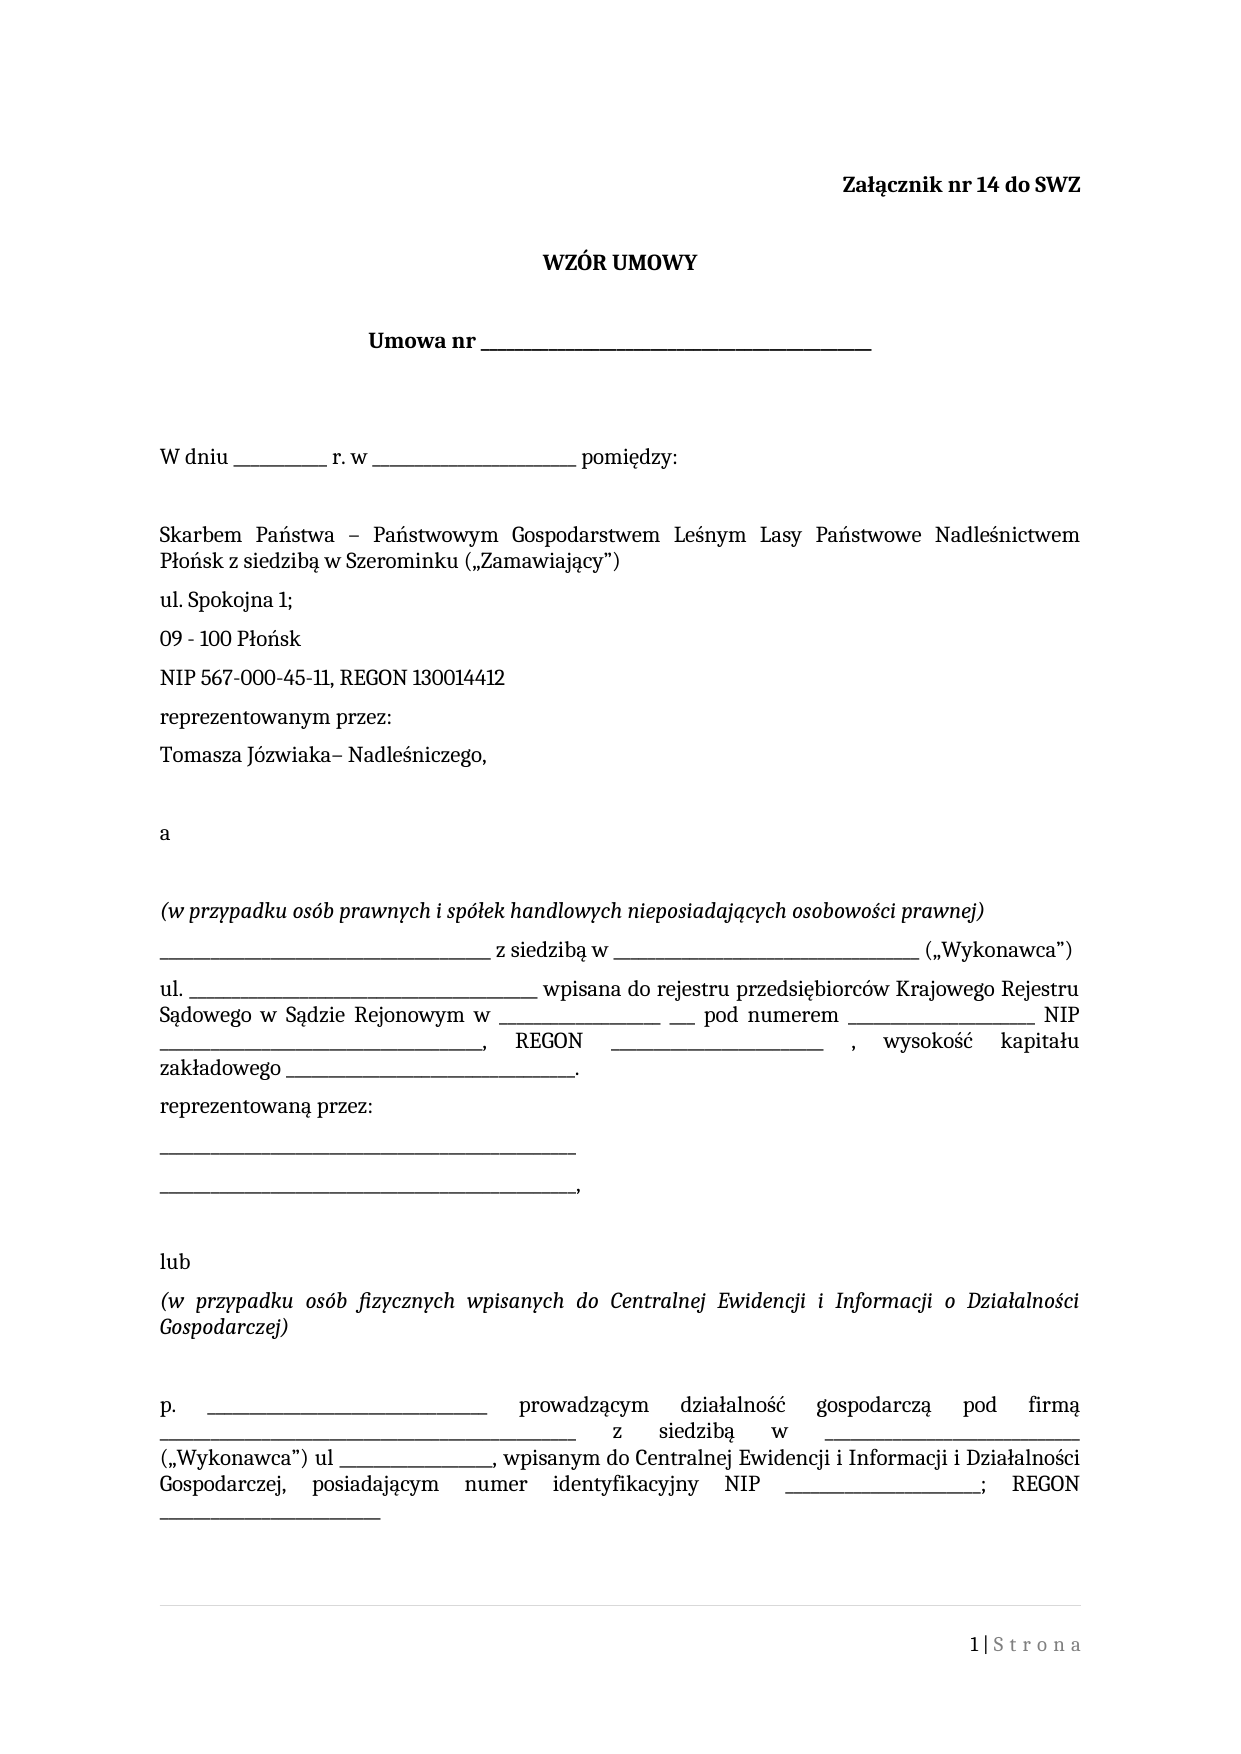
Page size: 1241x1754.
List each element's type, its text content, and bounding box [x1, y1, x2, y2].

text reprezentowaną przez: [159, 1093, 1081, 1120]
text 09 - 100 Płońsk [159, 626, 1081, 652]
text reprezentowanym przez: [159, 703, 1081, 730]
text Skarbem Państwa – Państwowym Gospodarstwem Leśnym Lasy Państwowe Nadleśnictwem Płońsk z siedzibą w Szerominku („Zamawiający”) [159, 522, 1081, 574]
text a [159, 820, 1081, 846]
text ul. _________________________________________ wpisana do rejestru przedsiębiorców Krajowego Rejestru Sądowego w Sądzie Rejonowym w ___________________ ___ pod numerem ______________________ NIP ______________________________________, REGON _________________________ , wysokość kapitału zakładowego __________________________________. [159, 975, 1081, 1081]
text NIP 567-000-45-11, REGON 130014412 [159, 664, 1081, 691]
text _________________________________________________, [159, 1171, 1081, 1197]
text _______________________________________ z siedzibą w ____________________________________ („Wykonawca”) [159, 937, 1081, 963]
text Załącznik nr 14 do SWZ [159, 172, 1081, 198]
text WZÓR UMOWY [159, 250, 1081, 276]
text ul. Spokojna 1; [159, 587, 1081, 613]
text (w przypadku osób fizycznych wpisanych do Centralnej Ewidencji i Informacji o Działalności Gospodarczej) [159, 1288, 1081, 1340]
text (w przypadku osób prawnych i spółek handlowych nieposiadających osobowości prawnej) [159, 898, 1081, 924]
text p. _________________________________ prowadzącym działalność gospodarczą pod firmą _________________________________________________ z siedzibą w ______________________________ („Wykonawca”) ul __________________, wpisanym do Centralnej Ewidencji i Informacji i Działalności Gospodarczej, posiadającym numer identyfikacyjny NIP _______________________; REGON __________________________ [159, 1392, 1081, 1523]
text _________________________________________________ [159, 1132, 1081, 1158]
text W dniu ___________ r. w ________________________ pomiędzy: [159, 444, 1081, 470]
text Umowa nr ______________________________________________ [159, 327, 1081, 354]
text Tomasza Józwiaka– Nadleśniczego, [159, 742, 1081, 769]
text lub [159, 1249, 1081, 1275]
